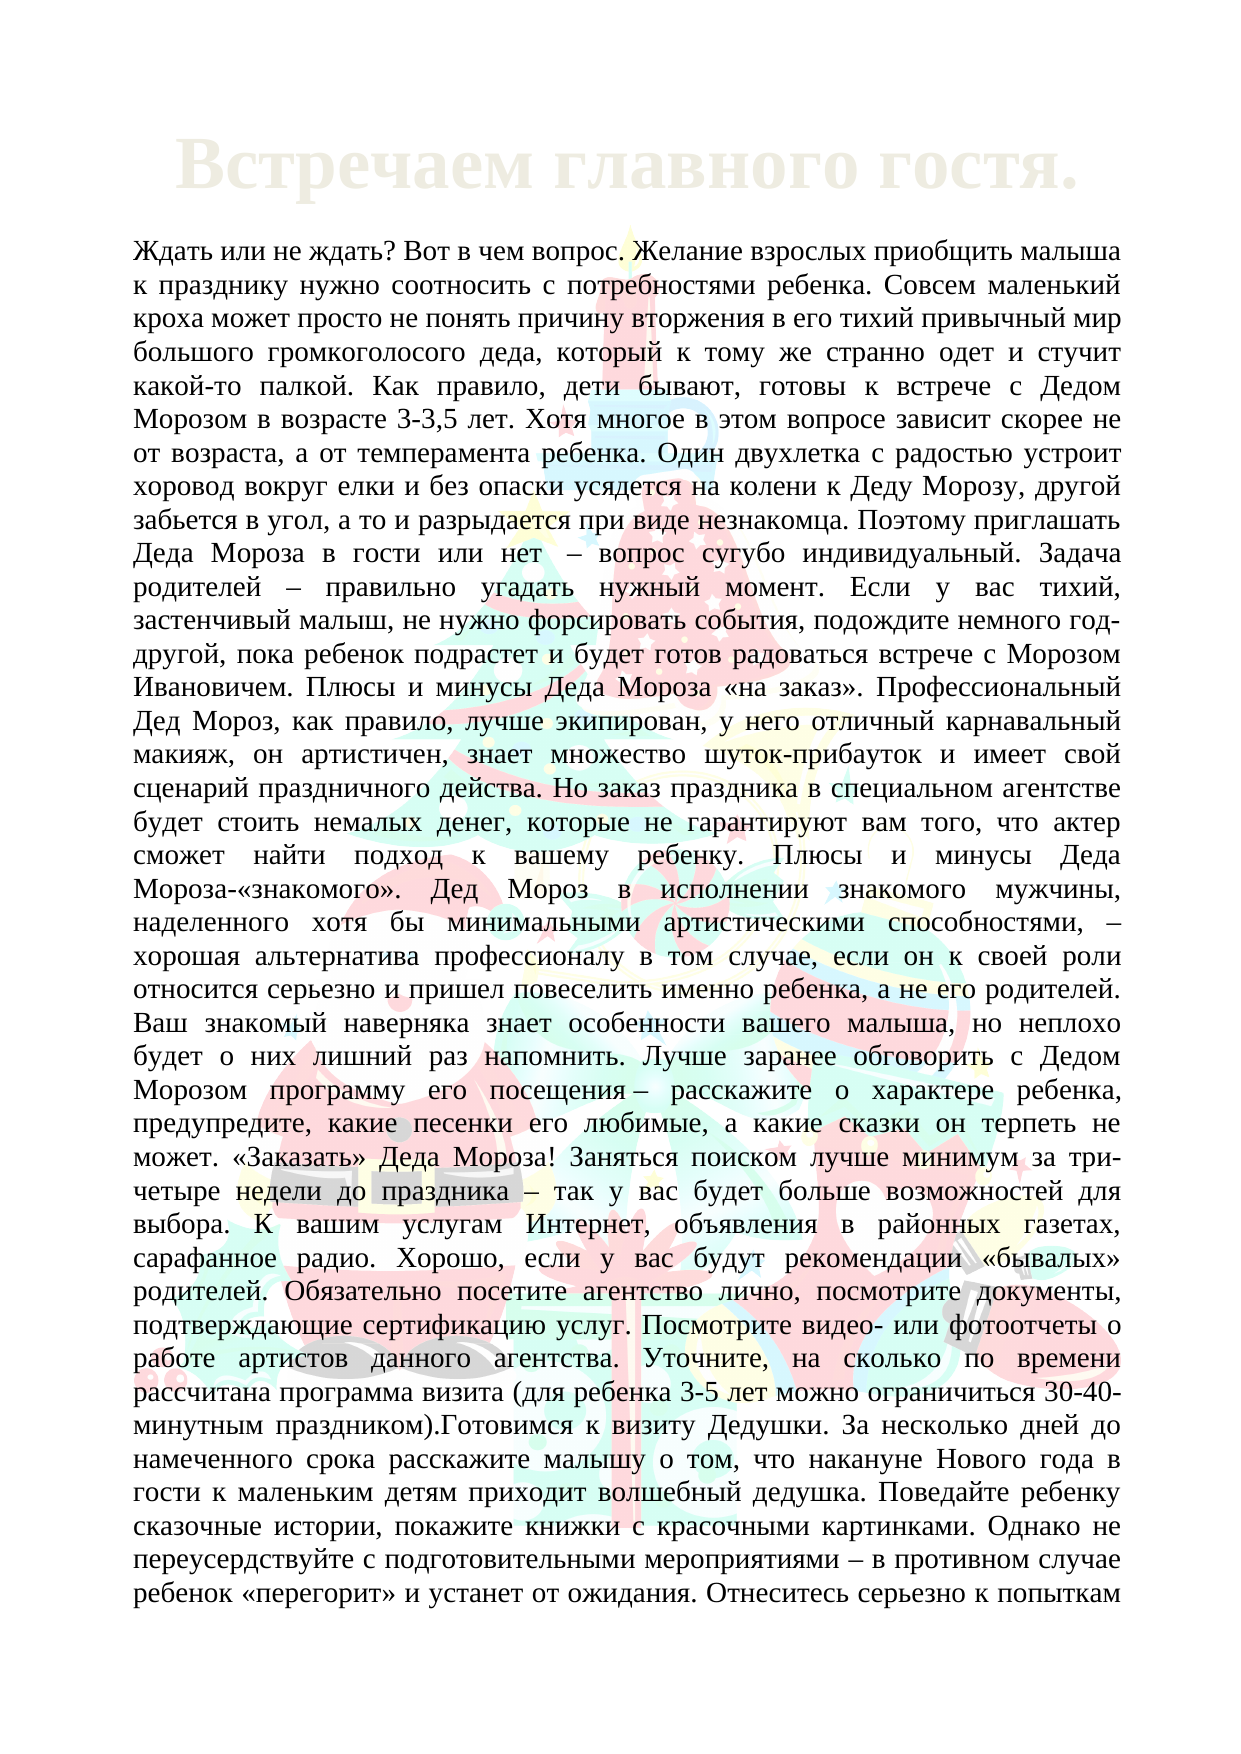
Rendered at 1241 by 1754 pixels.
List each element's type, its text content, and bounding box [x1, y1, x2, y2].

text Встречаем главного гостя. [133, 118, 1122, 204]
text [133, 233, 1122, 1609]
